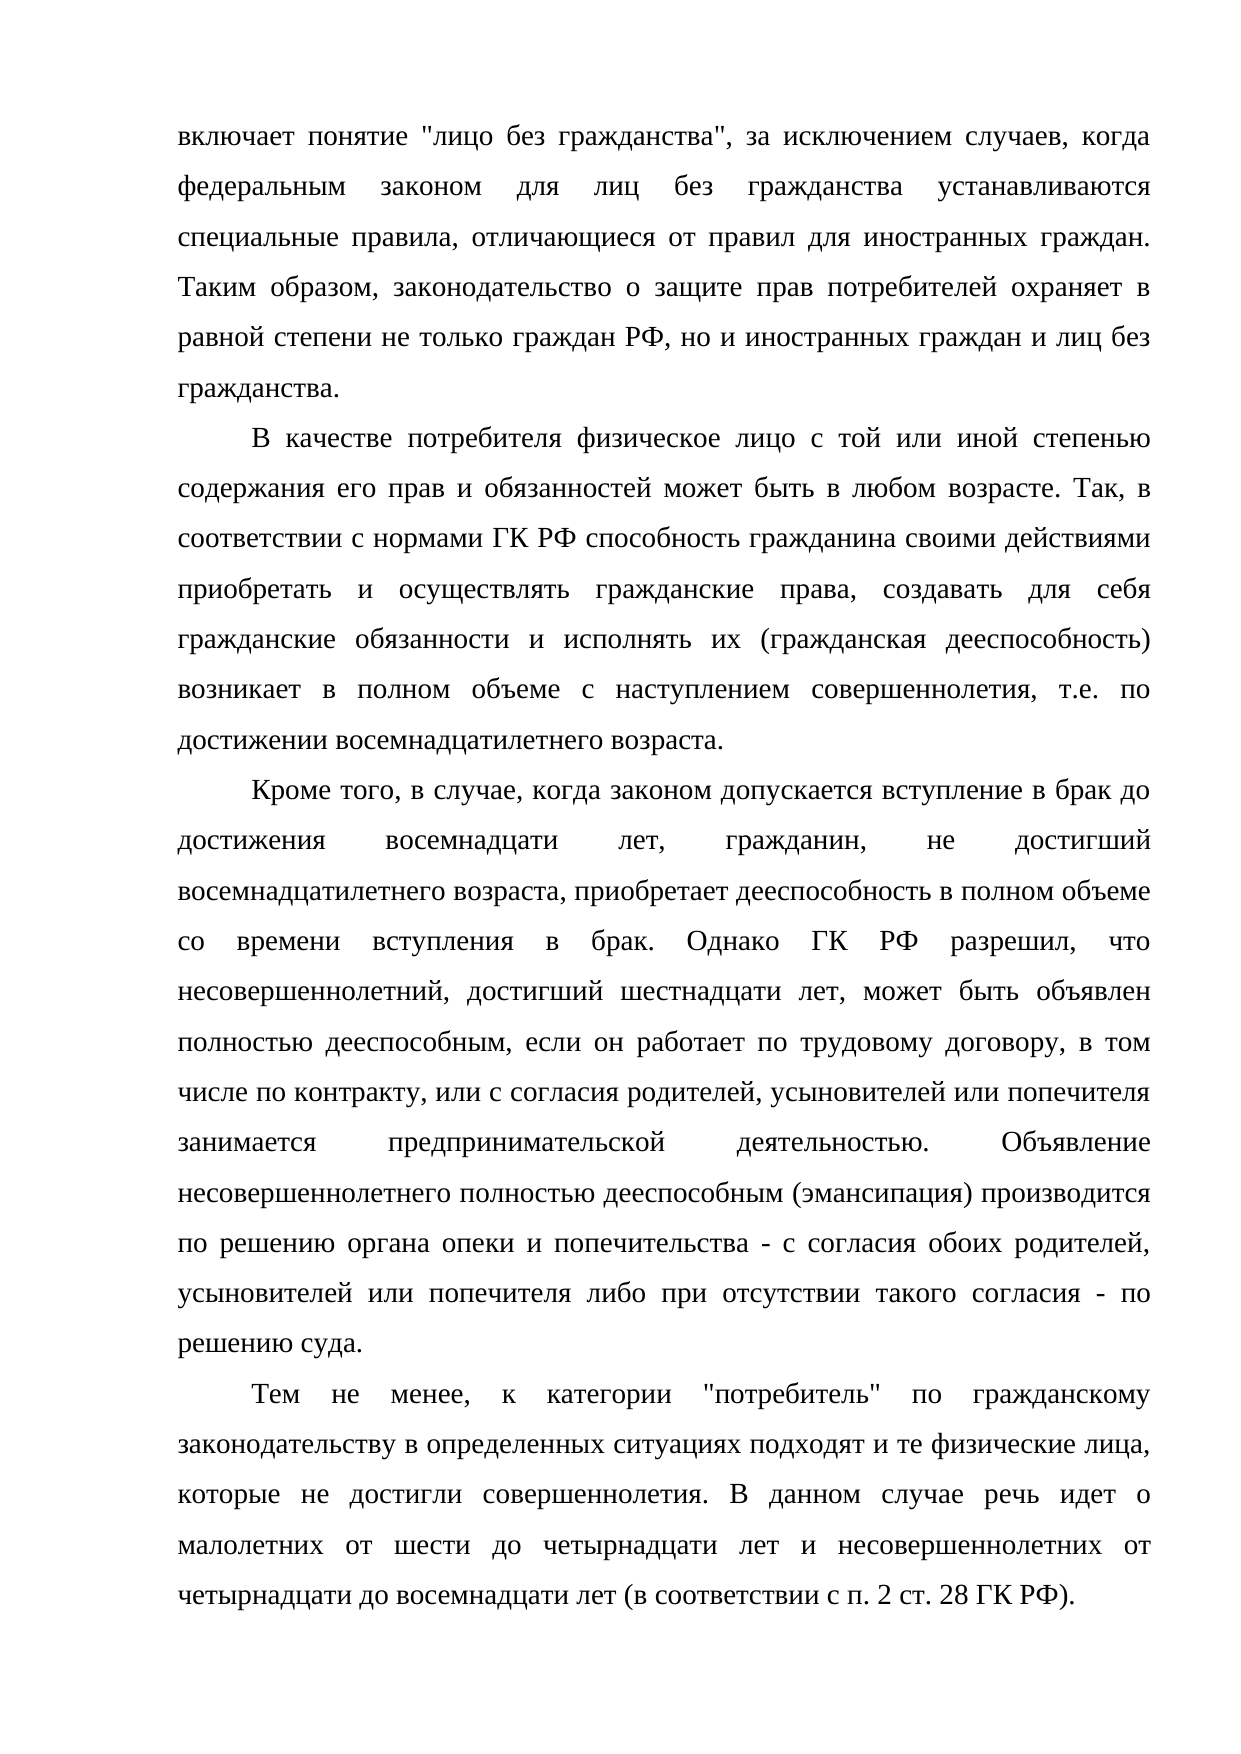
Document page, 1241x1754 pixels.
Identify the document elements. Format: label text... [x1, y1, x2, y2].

text В качестве потребителя физическое лицо с той или иной степенью содержания его прав и обязанностей может быть в любом возрасте. Так, в соответствии с нормами ГК РФ способность гражданина своими действиями приобретать и осуществлять гражданские права, создавать для себя гражданские обязанности и исполнять их (гражданская дееспособность) возникает в полном объеме с наступлением совершеннолетия, т.е. по достижении восемнадцатилетнего возраста. [177, 420, 1152, 755]
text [177, 118, 1152, 403]
text Тем не менее, к категории "потребитель" по гражданскому законодательству в определенных ситуациях подходят и те физические лица, которые не достигли совершеннолетия. В данном случае речь идет о малолетних от шести до четырнадцати лет и несовершеннолетних от четырнадцати до восемнадцати лет (в соответствии с п. 2 ст. 28 ГК РФ). [177, 1376, 1152, 1611]
text Кроме того, в случае, когда законом допускается вступление в брак до достижения восемнадцати лет, гражданин, не достигший восемнадцатилетнего возраста, приобретает дееспособность в полном объеме со времени вступления в брак. Однако ГК РФ разрешил, что несовершеннолетний, достигший шестнадцати лет, может быть объявлен полностью дееспособным, если он работает по трудовому договору, в том числе по контракту, или с согласия родителей, усыновителей или попечителя занимается предпринимательской деятельностью. Объявление несовершеннолетнего полностью дееспособным (эмансипация) производится по решению органа опеки и попечительства - с согласия обоих родителей, усыновителей или попечителя либо при отсутствии такого согласия - по решению суда. [177, 772, 1152, 1359]
